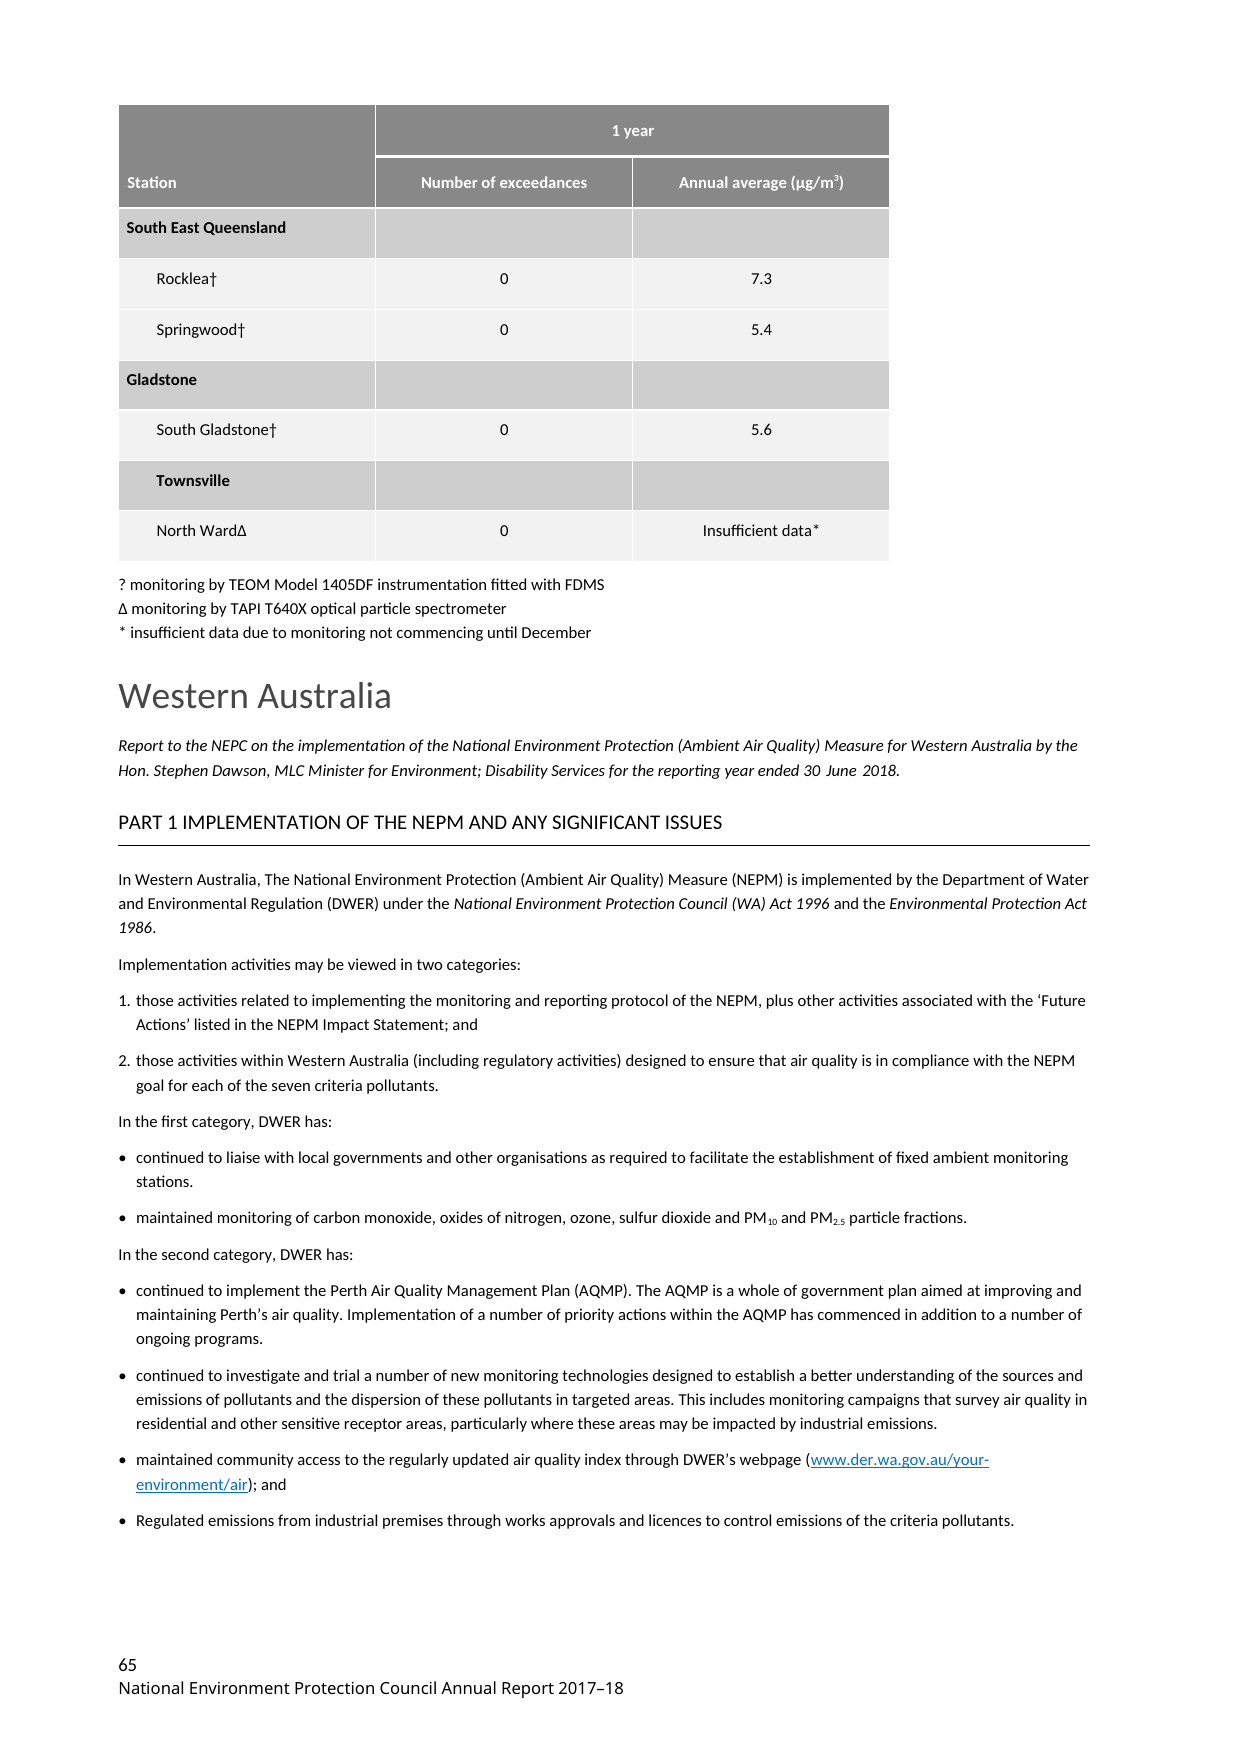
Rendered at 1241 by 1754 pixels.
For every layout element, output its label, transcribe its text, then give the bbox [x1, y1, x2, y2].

text Implementation activities may be viewed in two categories: [118, 954, 1090, 974]
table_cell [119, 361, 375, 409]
text In the second category, DWER has: [118, 1244, 1090, 1264]
text In the first category, DWER has: [118, 1111, 1090, 1131]
text 1. those activities related to implementing the monitoring and reporting protocol of the NEPM, plus other activities associated with the ‘Future Actions’ listed in the NEPM Impact Statement; and [118, 990, 1090, 1034]
text * insufficient data due to monitoring not commencing until December [118, 623, 1090, 643]
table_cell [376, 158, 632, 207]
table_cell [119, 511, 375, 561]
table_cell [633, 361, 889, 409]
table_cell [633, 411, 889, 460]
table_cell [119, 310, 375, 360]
subtitle Western Australia [118, 672, 1090, 718]
text ? monitoring by TEOM Model 1405DF instrumentation fitted with FDMS [118, 574, 1090, 594]
text • Regulated emissions from industrial premises through works approvals and licences to control emissions of the criteria pollutants. [118, 1510, 1090, 1531]
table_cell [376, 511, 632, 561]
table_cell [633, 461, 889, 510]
text Report to the NEPC on the implementation of the National Environment Protection (Ambient Air Quality) Measure for Western Australia by the Hon. Stephen Dawson, MLC Minister for Environment; Disability Services for the reporting year ended 30 June 2018. [118, 736, 1090, 780]
text • maintained community access to the regularly updated air quality index through DWER’s webpage (www.der.wa.gov.au/your-environment/air); and [118, 1450, 1090, 1494]
text 2. those activities within Western Australia (including regulatory activities) designed to ensure that air quality is in compliance with the NEPM goal for each of the seven criteria pollutants. [118, 1050, 1090, 1095]
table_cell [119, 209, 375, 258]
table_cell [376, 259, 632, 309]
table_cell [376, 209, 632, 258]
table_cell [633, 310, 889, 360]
text • maintained monitoring of carbon monoxide, oxides of nitrogen, ozone, sulfur dioxide and PM10 and PM2.5 particle fractions. [118, 1208, 1090, 1228]
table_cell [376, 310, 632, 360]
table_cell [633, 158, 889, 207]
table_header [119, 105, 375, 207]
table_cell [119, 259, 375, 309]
text • continued to implement the Perth Air Quality Management Plan (AQMP). The AQMP is a whole of government plan aimed at improving and maintaining Perth’s air quality. Implementation of a number of priority actions within the AQMP has commenced in addition to a number of ongoing programs. [118, 1280, 1090, 1349]
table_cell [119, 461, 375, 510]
text ∆ monitoring by TAPI T640X optical particle spectrometer [118, 598, 1090, 618]
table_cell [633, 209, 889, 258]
text • continued to investigate and trial a number of new monitoring technologies designed to establish a better understanding of the sources and emissions of pollutants and the dispersion of these pollutants in targeted areas. This includes monitoring campaigns that survey air quality in residential and other sensitive receptor areas, particularly where these areas may be impacted by industrial emissions. [118, 1365, 1090, 1434]
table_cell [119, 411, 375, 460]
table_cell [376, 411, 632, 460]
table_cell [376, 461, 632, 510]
text • continued to liaise with local governments and other organisations as required to facilitate the establishment of fixed ambient monitoring stations. [118, 1147, 1090, 1192]
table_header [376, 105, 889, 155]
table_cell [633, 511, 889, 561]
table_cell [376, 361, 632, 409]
text In Western Australia, The National Environment Protection (Ambient Air Quality) Measure (NEPM) is implemented by the Department of Water and Environmental Regulation (DWER) under the National Environment Protection Council (WA) Act 1996 and the Environmental Protection Act 1986. [118, 869, 1090, 938]
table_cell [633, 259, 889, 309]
subtitle Part 1 Implementation of the NEPM and any significant issues [118, 809, 1090, 845]
